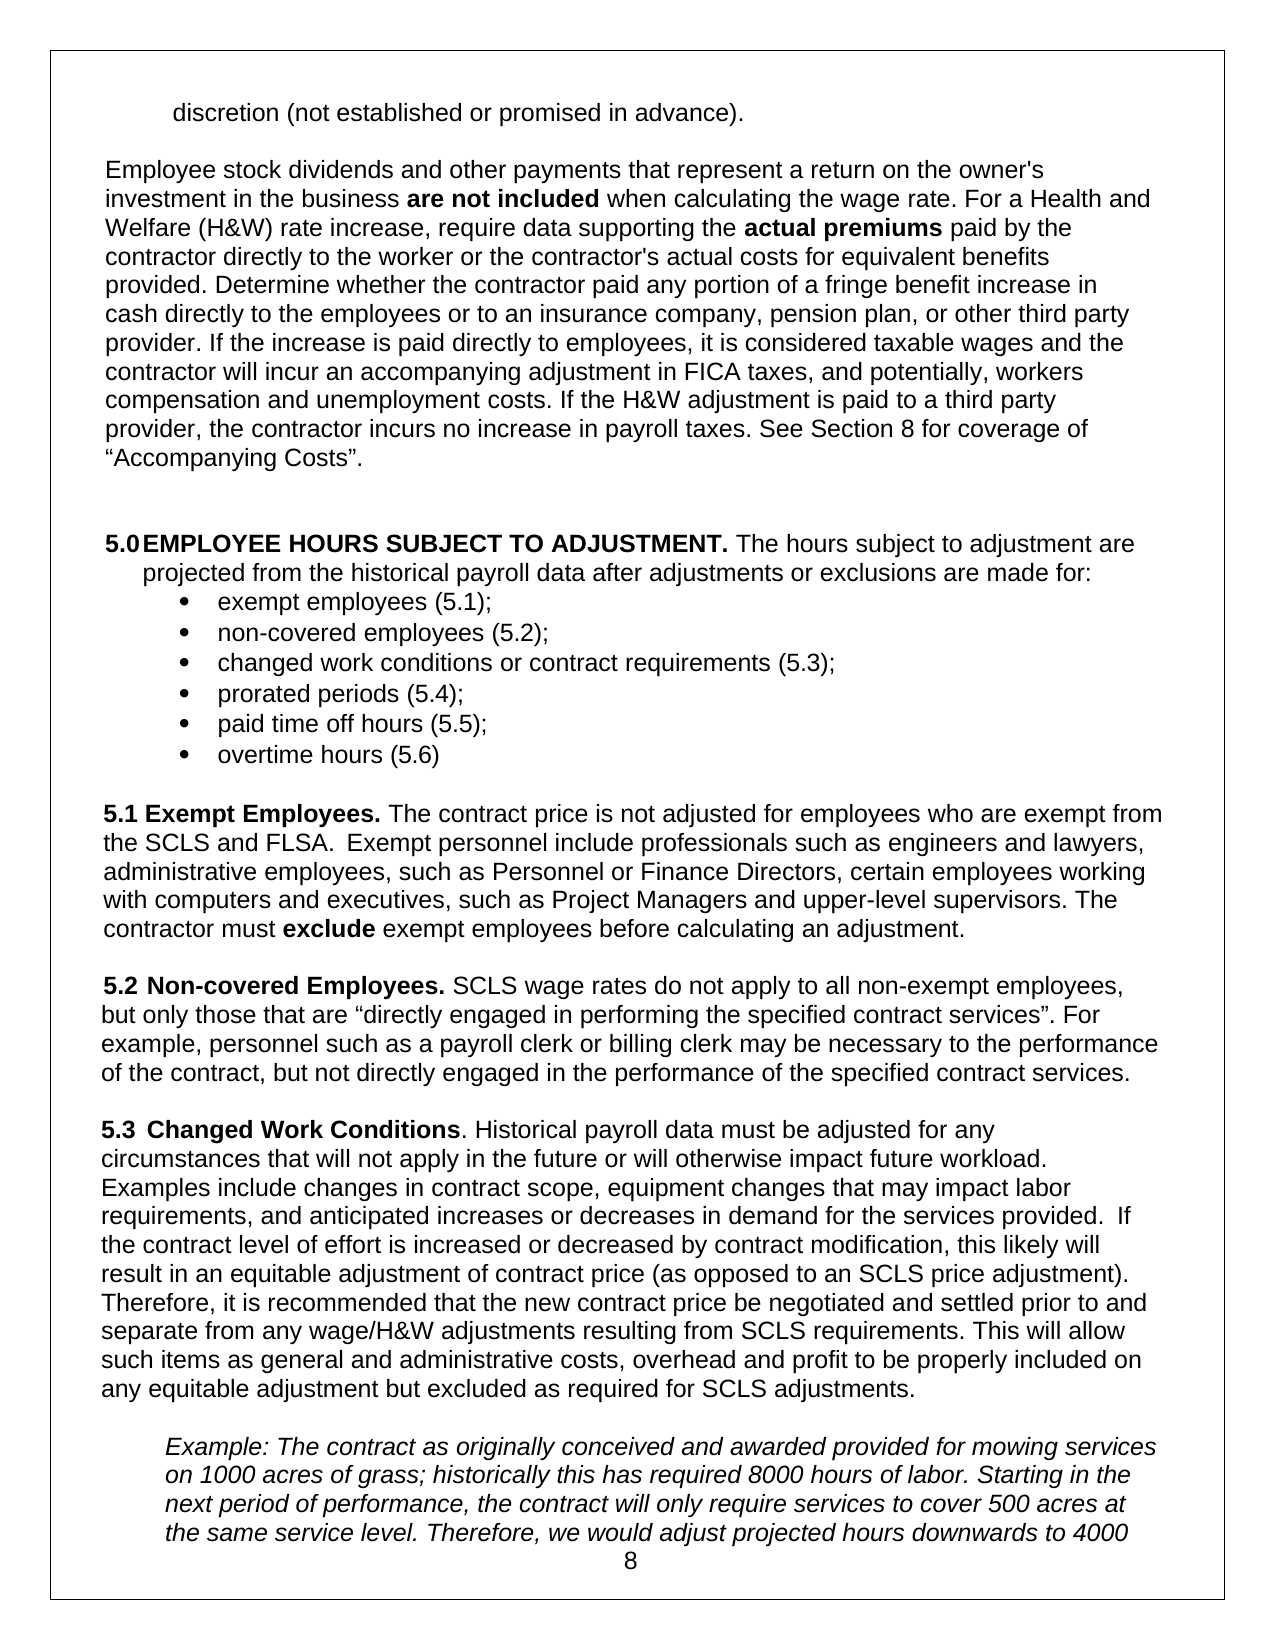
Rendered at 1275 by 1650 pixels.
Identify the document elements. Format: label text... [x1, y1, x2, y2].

list Non-covered Employees. SCLS wage rates do not apply to all non-exempt employees, but only those that are “directly engaged in performing the specified contract services”. For example, personnel such as a payroll clerk or billing clerk may be necessary to the performance of the contract, but not directly engaged in the performance of the specified contract services. [101, 971, 1160, 1086]
text Employee stock dividends and other payments that represent a return on the owner's investment in the business are not included when calculating the wage rate. For a Health and Welfare (H&W) rate increase, require data supporting the actual premiums paid by the contractor directly to the worker or the contractor's actual costs for equivalent benefits provided. Determine whether the contractor paid any portion of a fringe benefit increase in cash directly to the employees or to an insurance company, pension plan, or other third party provider. If the increase is paid directly to employees, it is considered taxable wages and the contractor will incur an accompanying adjustment in FICA taxes, and potentially, workers compensation and unemployment costs. If the H&W adjustment is paid to a third party provider, the contractor incurs no increase in payroll taxes. See Section 8 for coverage of “Accompanying Costs”. [105, 155, 1154, 471]
list overtime hours (5.6) [180, 739, 1181, 769]
list EMPLOYEE HOURS SUBJECT TO ADJUSTMENT. The hours subject to adjustment are projected from the historical payroll data after adjustments or exclusions are made for: [105, 529, 1139, 587]
list non-covered employees (5.2); [180, 617, 1181, 647]
list changed work conditions or contract requirements (5.3); [180, 647, 1181, 678]
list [172, 98, 1148, 127]
list exempt employees (5.1); [180, 587, 1181, 617]
list Changed Work Conditions. Historical payroll data must be adjusted for any circumstances that will not apply in the future or will otherwise impact future workload. Examples include changes in contract scope, equipment changes that may impact labor requirements, and anticipated increases or decreases in demand for the services provided. If the contract level of effort is increased or decreased by contract modification, this likely will result in an equitable adjustment of contract price (as opposed to an SCLS price adjustment). Therefore, it is recommended that the new contract price be negotiated and settled prior to and separate from any wage/H&W adjustments resulting from SCLS requirements. This will allow such items as general and administrative costs, overhead and profit to be properly included on any equitable adjustment but excluded as required for SCLS adjustments. [101, 1115, 1161, 1403]
list prorated periods (5.4); [180, 678, 1181, 708]
text 5.1 Exempt Employees. The contract price is not adjusted for employees who are exempt from the SCLS and FLSA. Exempt personnel include professionals such as engineers and lawyers, administrative employees, such as Personnel or Finance Directors, certain employees working with computers and executives, such as Project Managers and upper-level supervisors. The contractor must exclude exempt employees before calculating an adjustment. [75, 799, 1164, 943]
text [165, 1432, 1163, 1547]
list paid time off hours (5.5); [180, 708, 1181, 739]
